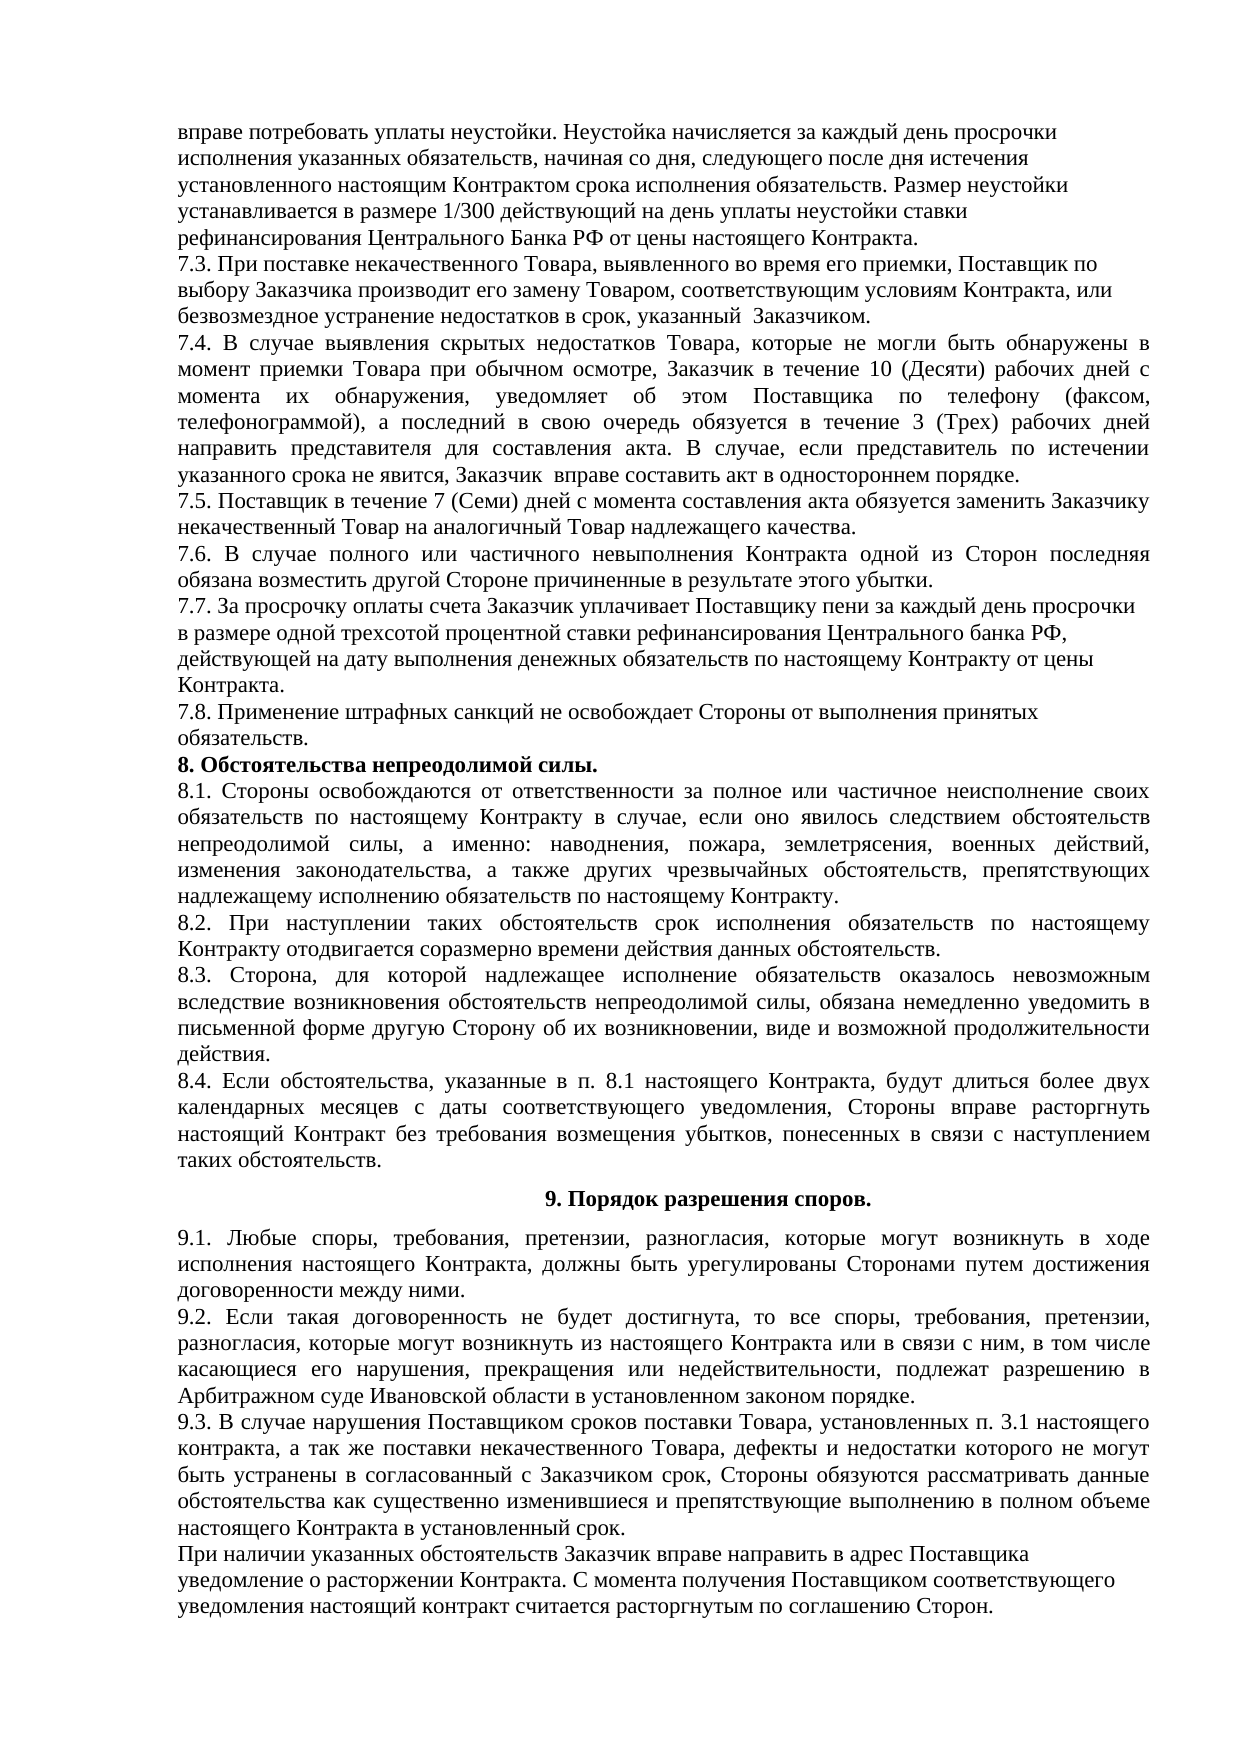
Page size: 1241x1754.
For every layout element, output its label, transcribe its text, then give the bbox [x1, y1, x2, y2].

text 8.3. Сторона, для которой надлежащее исполнение обязательств оказалось невозможным вследствие возникновения обстоятельств непреодолимой силы, обязана немедленно уведомить в письменной форме другую Сторону об их возникновении, виде и возможной продолжительности действия. [177, 961, 1152, 1067]
text 9.3. В случае нарушения Поставщиком сроков поставки Товара, установленных п. 3.1 настоящего контракта, а так же поставки некачественного Товара, дефекты и недостатки которого не могут быть устранены в согласованный с Заказчиком срок, Стороны обязуются рассматривать данные обстоятельства как существенно изменившиеся и препятствующие выполнению в полном объеме настоящего Контракта в установленный срок. [177, 1408, 1152, 1540]
text 9. Порядок разрешения споров. [177, 1185, 1152, 1211]
text 8.2. При наступлении таких обстоятельств срок исполнения обязательств по настоящему Контракту отодвигается соразмерно времени действия данных обстоятельств. [177, 909, 1152, 961]
text 9.2. Если такая договоренность не будет достигнута, то все споры, требования, претензии, разногласия, которые могут возникнуть из настоящего Контракта или в связи с ним, в том числе касающиеся его нарушения, прекращения или недействительности, подлежат разрешению в Арбитражном суде Ивановской области в установленном законом порядке. [177, 1303, 1152, 1408]
text 8.4. Если обстоятельства, указанные в п. 8.1 настоящего Контракта, будут длиться более двух календарных месяцев с даты соответствующего уведомления, Стороны вправе расторгнуть настоящий Контракт без требования возмещения убытков, понесенных в связи с наступлением таких обстоятельств. [177, 1067, 1152, 1172]
text 9.1. Любые споры, требования, претензии, разногласия, которые могут возникнуть в ходе исполнения настоящего Контракта, должны быть урегулированы Сторонами путем достижения договоренности между ними. [177, 1224, 1152, 1303]
text 8.1. Стороны освобождаются от ответственности за полное или частичное неисполнение своих обязательств по настоящему Контракту в случае, если оно явилось следствием обстоятельств непреодолимой силы, а именно: наводнения, пожара, землетрясения, военных действий, изменения законодательства, а также других чрезвычайных обстоятельств, препятствующих надлежащему исполнению обязательств по настоящему Контракту. [177, 777, 1152, 909]
text 7.4. В случае выявления скрытых недостатков Товара, которые не могли быть обнаружены в момент приемки Товара при обычном осмотре, Заказчик в течение 10 (Десяти) рабочих дней с момента их обнаружения, уведомляет об этом Поставщика по телефону (факсом, телефонограммой), а последний в свою очередь обязуется в течение 3 (Трех) рабочих дней направить представителя для составления акта. В случае, если представитель по истечении указанного срока не явится, Заказчик вправе составить акт в одностороннем порядке. [177, 329, 1152, 487]
text 7.6. В случае полного или частичного невыполнения Контракта одной из Сторон последняя обязана возместить другой Стороне причиненные в результате этого убытки. [177, 540, 1152, 592]
text 7.5. Поставщик в течение 7 (Семи) дней с момента составления акта обязуется заменить Заказчику некачественный Товар на аналогичный Товар надлежащего качества. [177, 487, 1152, 540]
